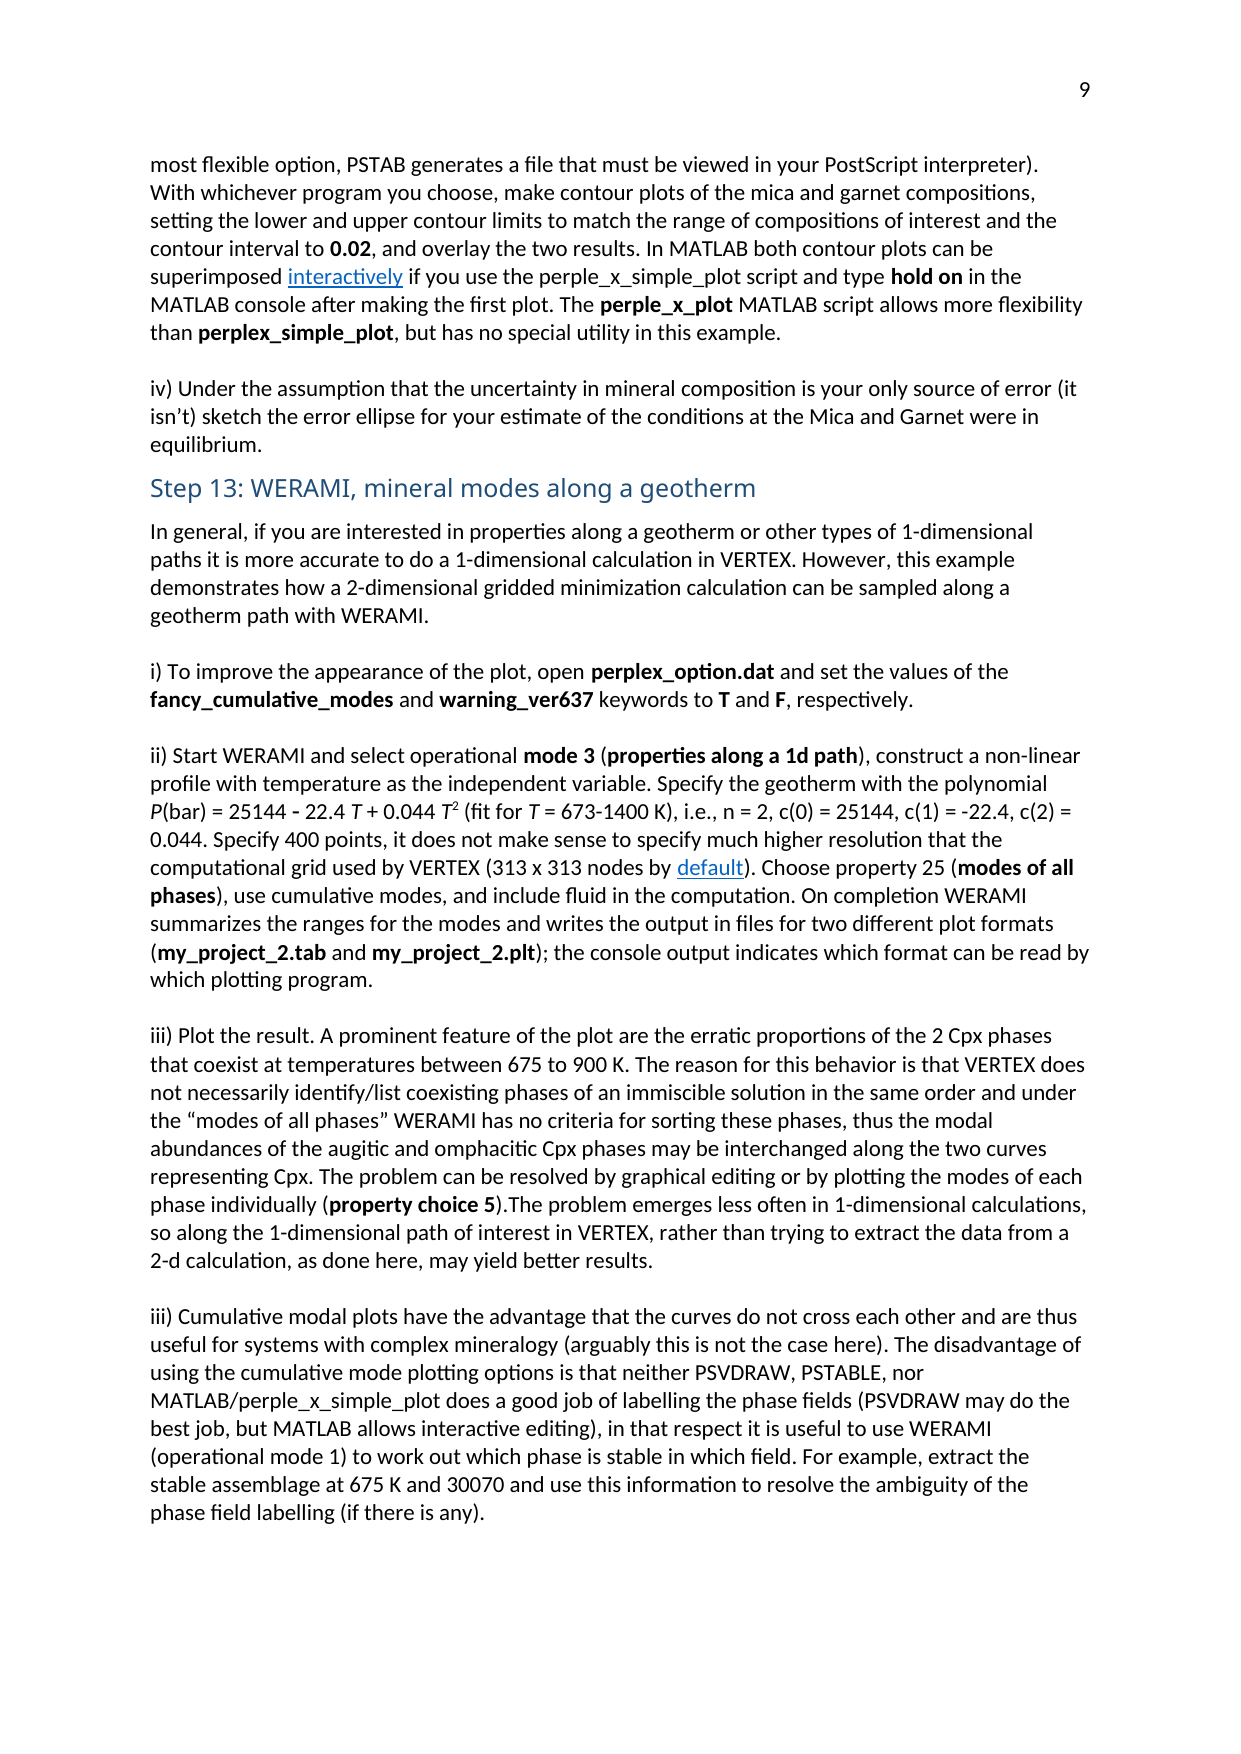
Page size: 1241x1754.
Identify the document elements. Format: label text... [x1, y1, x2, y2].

text In general, if you are interested in properties along a geotherm or other types of 1-dimensional paths it is more accurate to do a 1-dimensional calculation in VERTEX. However, this example demonstrates how a 2-dimensional gridded minimization calculation can be sampled along a geotherm path with WERAMI. [150, 517, 1090, 629]
subtitle Step 13: WERAMI, mineral modes along a geotherm [150, 471, 1090, 505]
text iii) Cumulative modal plots have the advantage that the curves do not cross each other and are thus useful for systems with complex mineralogy (arguably this is not the case here). The disadvantage of using the cumulative mode plotting options is that neither PSVDRAW, PSTABLE, nor MATLAB/perple_x_simple_plot does a good job of labelling the phase fields (PSVDRAW may do the best job, but MATLAB allows interactive editing), in that respect it is useful to use WERAMI (operational mode 1) to work out which phase is stable in which field. For example, extract the stable assemblage at 675 K and 30070 and use this information to resolve the ambiguity of the phase field labelling (if there is any). [150, 1302, 1090, 1526]
text iv) Under the assumption that the uncertainty in mineral composition is your only source of error (it isn’t) sketch the error ellipse for your estimate of the conditions at the Mica and Garnet were in equilibrium. [150, 374, 1090, 458]
text ii) Start WERAMI and select operational mode 3 (properties along a 1d path), construct a non-linear profile with temperature as the independent variable. Specify the geotherm with the polynomial P(bar) = 25144  22.4 T + 0.044 T2 (fit for T = 673-1400 K), i.e., n = 2, c(0) = 25144, c(1) = -22.4, c(2) = 0.044. Specify 400 points, it does not make sense to specify much higher resolution that the computational grid used by VERTEX (313 x 313 nodes by default). Choose property 25 (modes of all phases), use cumulative modes, and include fluid in the computation. On completion WERAMI summarizes the ranges for the modes and writes the output in files for two different plot formats (my_project_2.tab and my_project_2.plt); the console output indicates which format can be read by which plotting program. [150, 741, 1090, 994]
text iii) Plot the result. A prominent feature of the plot are the erratic proportions of the 2 Cpx phases that coexist at temperatures between 675 to 900 K. The reason for this behavior is that VERTEX does not necessarily identify/list coexisting phases of an immiscible solution in the same order and under the “modes of all phases” WERAMI has no criteria for sorting these phases, thus the modal abundances of the augitic and omphacitic Cpx phases may be interchanged along the two curves representing Cpx. The problem can be resolved by graphical editing or by plotting the modes of each phase individually (property choice 5).The problem emerges less often in 1-dimensional calculations, so along the 1-dimensional path of interest in VERTEX, rather than trying to extract the data from a 2-d calculation, as done here, may yield better results. [150, 1022, 1090, 1274]
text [150, 150, 1090, 346]
text i) To improve the appearance of the plot, open perplex_option.dat and set the values of the fancy_cumulative_modes and warning_ver637 keywords to T and F, respectively. [150, 657, 1090, 713]
